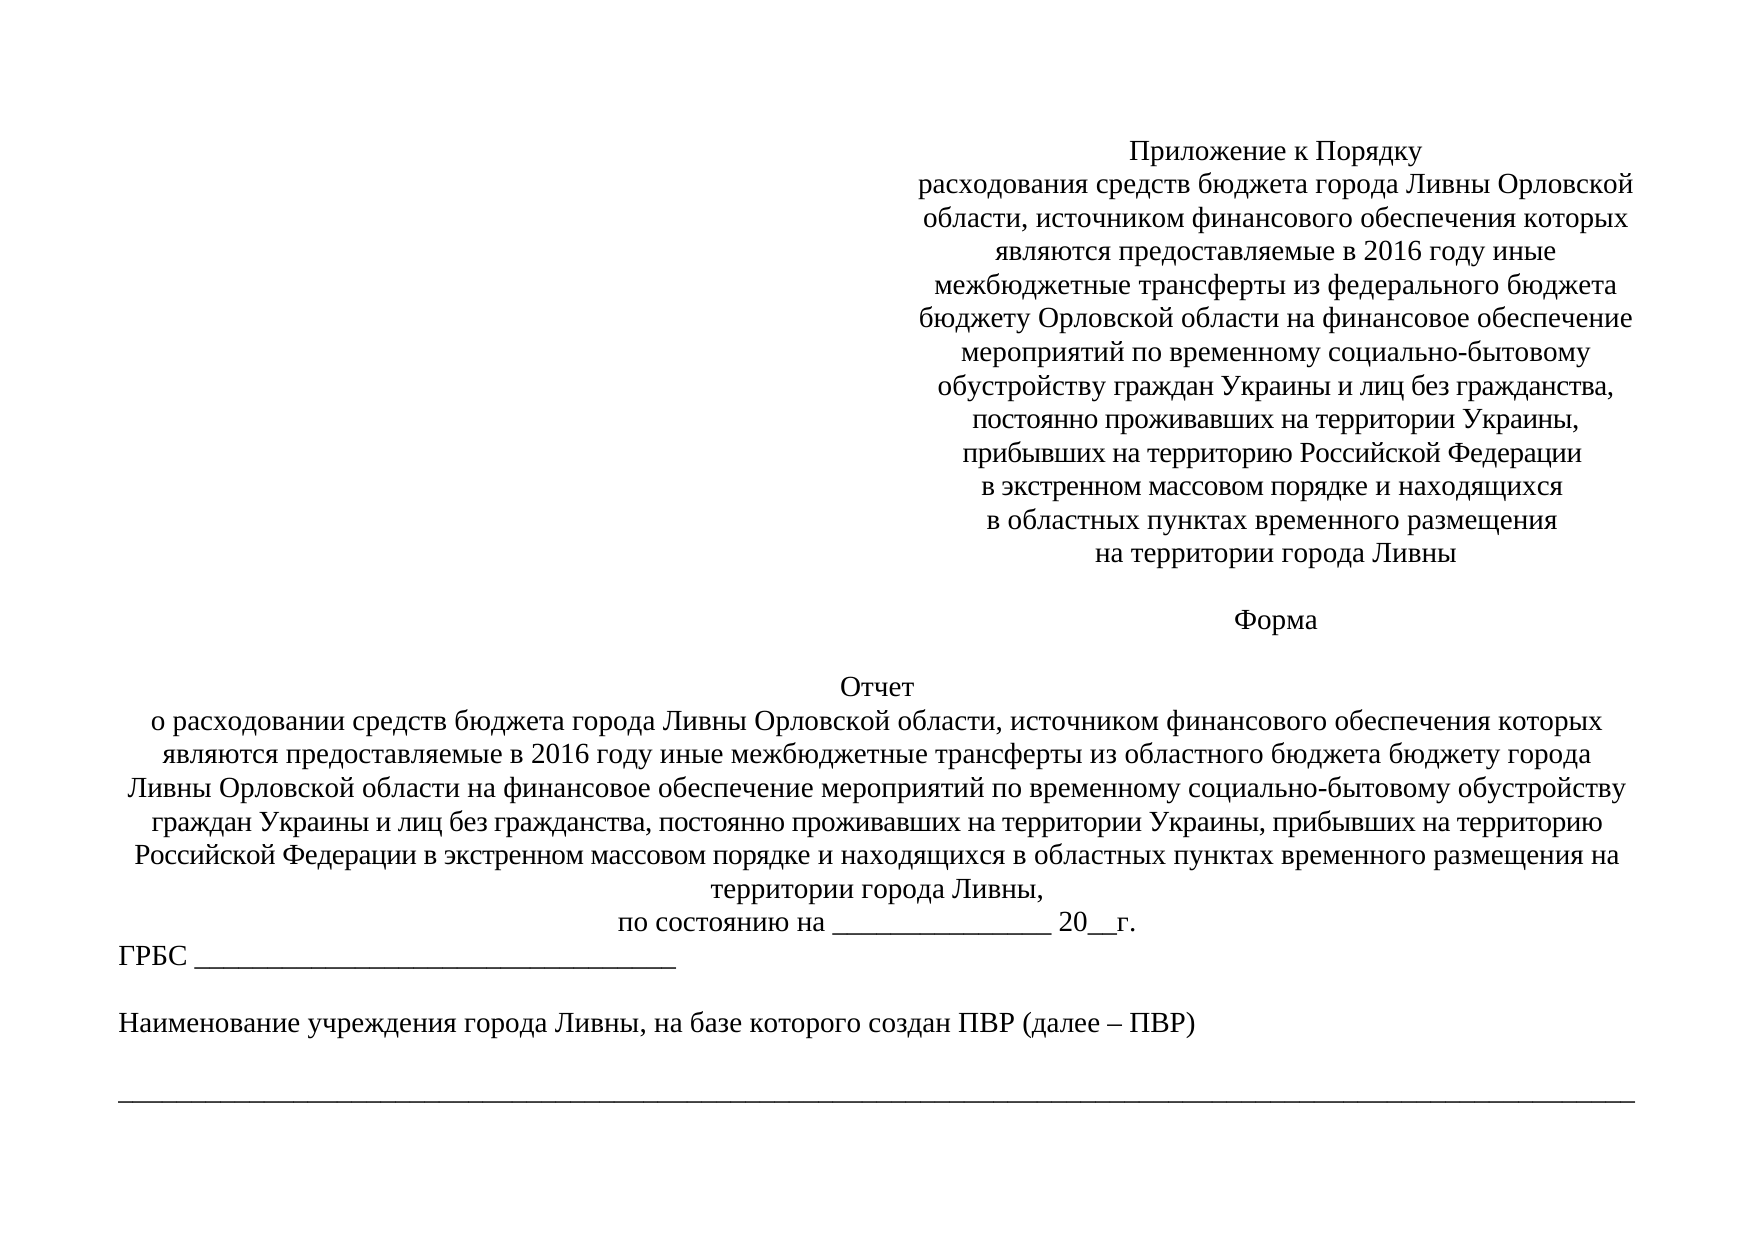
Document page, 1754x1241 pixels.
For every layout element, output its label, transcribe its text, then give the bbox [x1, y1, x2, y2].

text по состоянию на _______________ 20__г. [118, 904, 1636, 938]
text ГРБС _________________________________ [118, 938, 1636, 971]
text о расходовании средств бюджета города Ливны Орловской области, источником финансового обеспечения которых являются предоставляемые в 2016 году иные межбюджетные трансферты из областного бюджета бюджету города Ливны Орловской области на финансовое обеспечение мероприятий по временному социально-бытовому обустройству граждан Украины и лиц без гражданства, постоянно проживавших на территории Украины, прибывших на территорию Российской Федерации в экстренном массовом порядке и находящихся в областных пунктах временного размещения на территории города Ливны, [118, 703, 1636, 904]
text расходования средств бюджета города Ливны Орловской области, источником финансового обеспечения которых являются предоставляемые в 2016 году иные межбюджетные трансферты из федерального бюджета бюджету Орловской области на финансовое обеспечение мероприятий по временному социально-бытовому обустройству граждан Украины и лиц без гражданства, постоянно проживавших на территории Украины, прибывших на территорию Российской Федерации в экстренном массовом порядке и находящихся в областных пунктах временного размещения на территории города Ливны [916, 166, 1636, 569]
text Приложение к Порядку [916, 133, 1636, 166]
text Отчет [118, 669, 1636, 703]
text Форма [916, 602, 1636, 636]
text Наименование учреждения города Ливны, на базе которого создан ПВР (далее – ПВР) [118, 1005, 1636, 1038]
text ________________________________________________________________________________________________________ [118, 1072, 1636, 1106]
